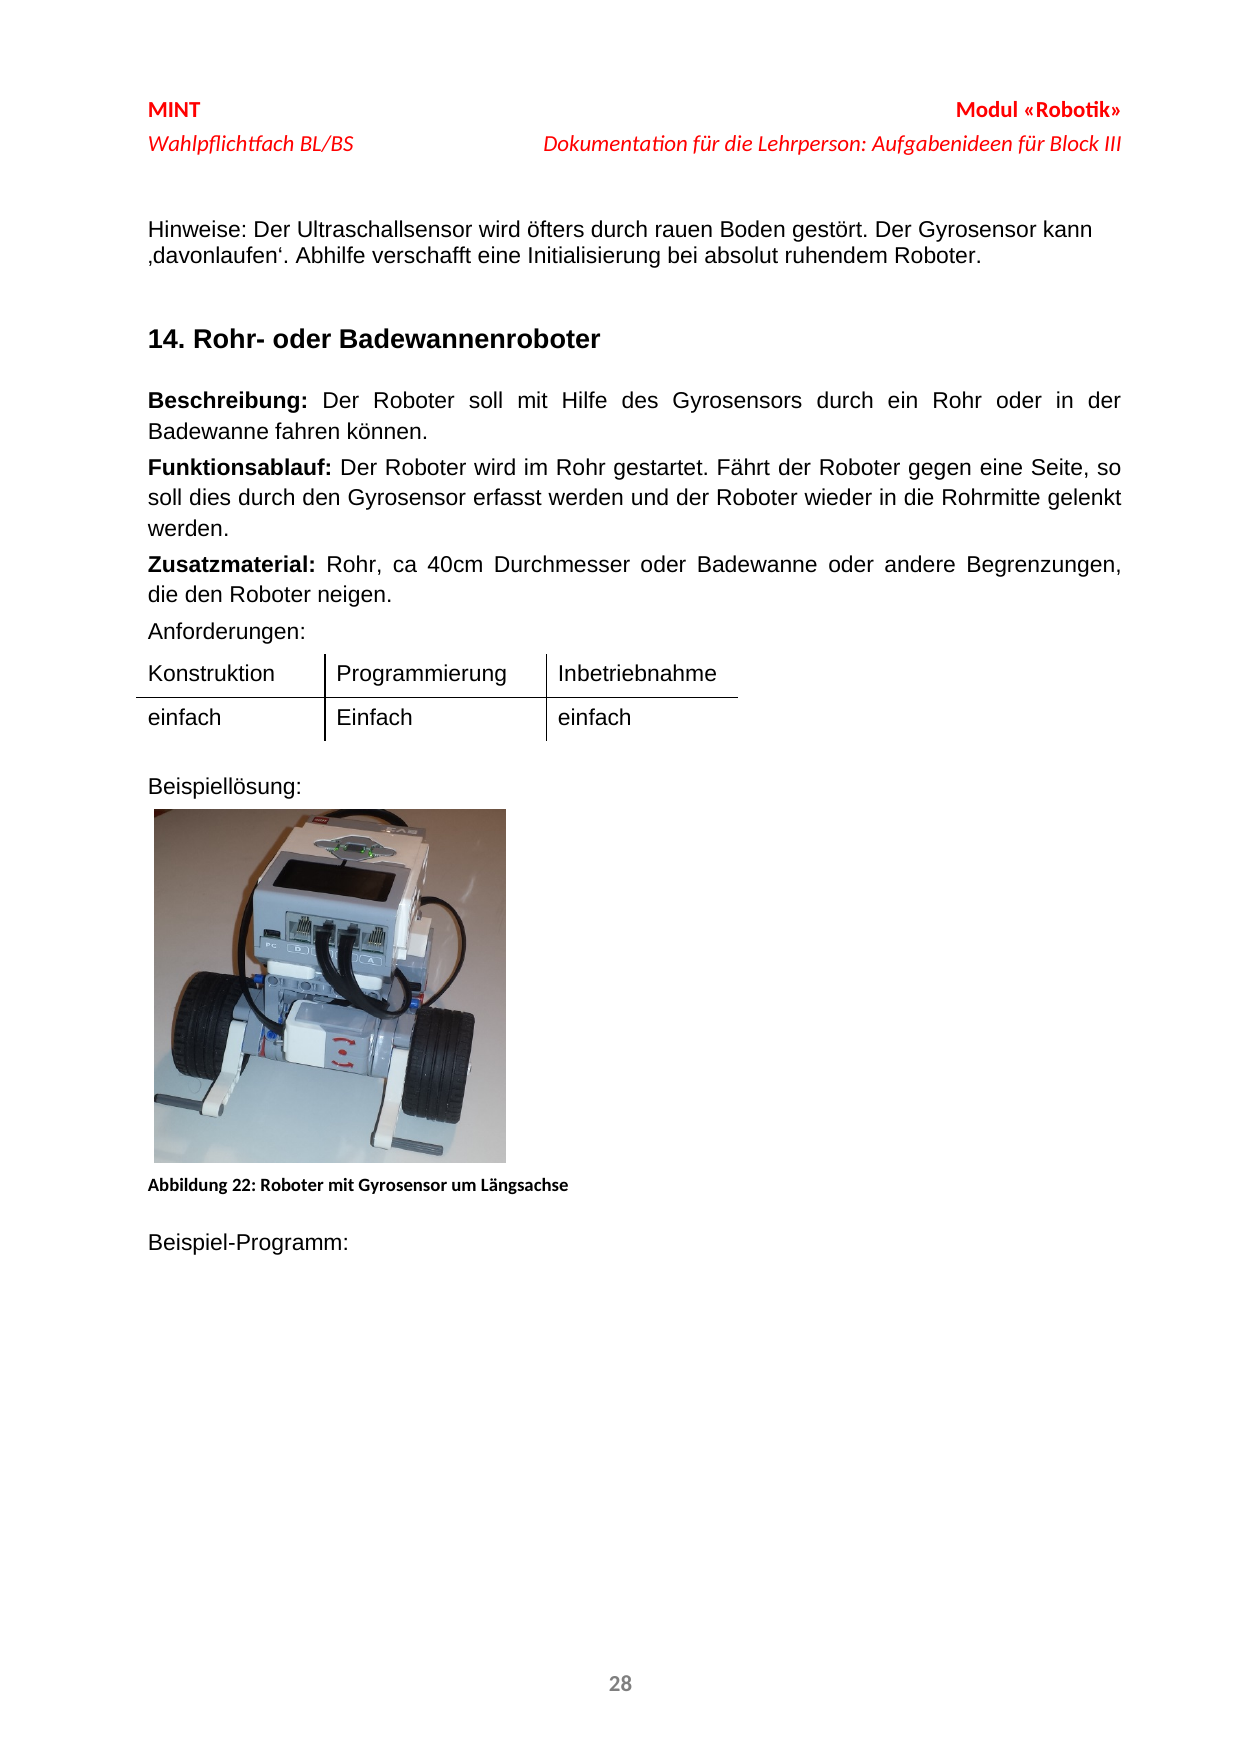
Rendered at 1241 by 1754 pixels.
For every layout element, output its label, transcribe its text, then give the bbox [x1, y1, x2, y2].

text Zusatzmaterial: Rohr, ca 40cm Durchmesser oder Badewanne oder andere Begrenzungen, die den Roboter neigen. [148, 551, 1122, 607]
text Anforderungen: [148, 618, 1122, 644]
table_cell einfach [136, 698, 324, 741]
text Beispiellösung: [148, 773, 1122, 799]
text Hinweise: Der Ultraschallsensor wird öfters durch rauen Boden gestört. Der Gyrosensor kann ‚davonlaufen‘. Abhilfe verschafft eine Initialisierung bei absolut ruhendem Roboter. [148, 216, 1122, 269]
table_cell einfach [547, 698, 738, 741]
table_header Inbetriebnahme [547, 654, 738, 697]
table_header Konstruktion [136, 654, 324, 697]
picture [154, 809, 506, 1163]
text Abbildung 22: Roboter mit Gyrosensor um Längsachse [148, 1173, 1122, 1196]
table_cell Einfach [326, 698, 546, 741]
subtitle 14. Rohr- oder Badewannenroboter [148, 323, 1122, 354]
text Funktionsablauf: Der Roboter wird im Rohr gestartet. Fährt der Roboter gegen eine Seite, so soll dies durch den Gyrosensor erfasst werden und der Roboter wieder in die Rohrmitte gelenkt werden. [148, 454, 1122, 541]
table_header Programmierung [326, 654, 546, 697]
text Beispiel-Programm: [148, 1228, 1122, 1255]
text Beschreibung: Der Roboter soll mit Hilfe des Gyrosensors durch ein Rohr oder in der Badewanne fahren können. [148, 387, 1122, 444]
